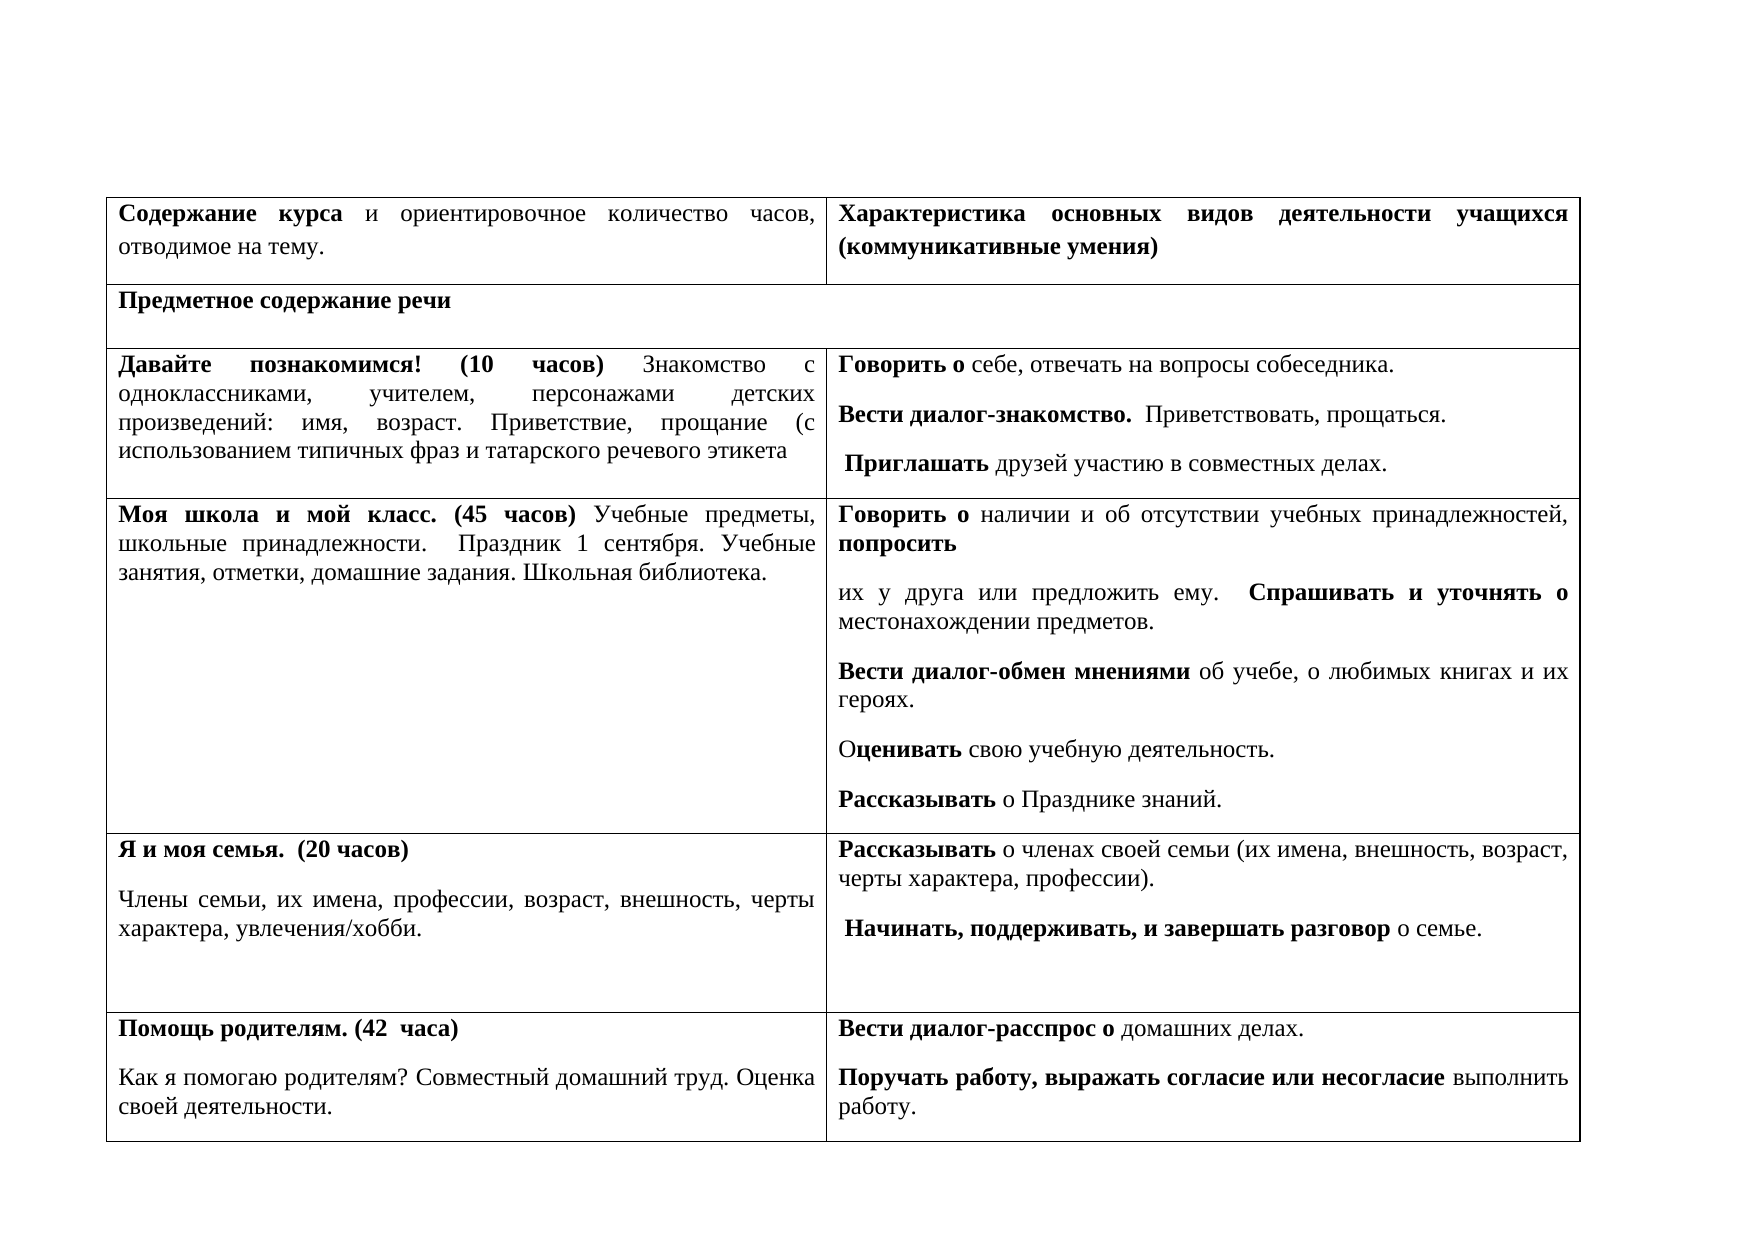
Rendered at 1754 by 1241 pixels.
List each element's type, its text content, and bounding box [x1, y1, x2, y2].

table_cell Моя школа и мой класс. (45 часов) Учебные предметы, школьные принадлежности. Праздник 1 сентября. Учебные занятия, отметки, домашние задания. Школьная библиотека. [107, 499, 826, 833]
table_cell Говорить о наличии и об отсутствии учебных принадлежностей, попросить их у друга или предложить ему. Спрашивать и уточнять о местонахождении предметов. Вести диалог-обмен мнениями об учебе, о любимых книгах и их героях. Оценивать свою учебную деятельность. Рассказывать о Празднике знаний. [827, 499, 1579, 833]
table_cell Давайте познакомимся! (10 часов) Знакомство с одноклассниками, учителем, персонажами детских произведений: имя, возраст. Приветствие, прощание (с использованием типичных фраз и татарского речевого этикета [107, 349, 826, 498]
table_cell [827, 1013, 1579, 1141]
table_cell Рассказывать о членах своей семьи (их имена, внешность, возраст, черты характера, профессии). Начинать, поддерживать, и завершать разговор о семье. [827, 834, 1579, 1012]
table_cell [107, 1013, 826, 1141]
table_header Характеристика основных видов деятельности учащихся (коммуникативные умения) [827, 198, 1579, 284]
table_cell Говорить о себе, отвечать на вопросы собеседника. Вести диалог-знакомство. Приветствовать, прощаться. Приглашать друзей участию в совместных делах. [827, 349, 1579, 498]
table_header Содержание курса и ориентировочное количество часов, отводимое на тему. [107, 198, 826, 284]
table_cell Предметное содержание речи [107, 285, 1579, 348]
table_cell Я и моя семья. (20 часов) Члены семьи, их имена, профессии, возраст, внешность, черты характера, увлечения/хобби. [107, 834, 826, 1012]
